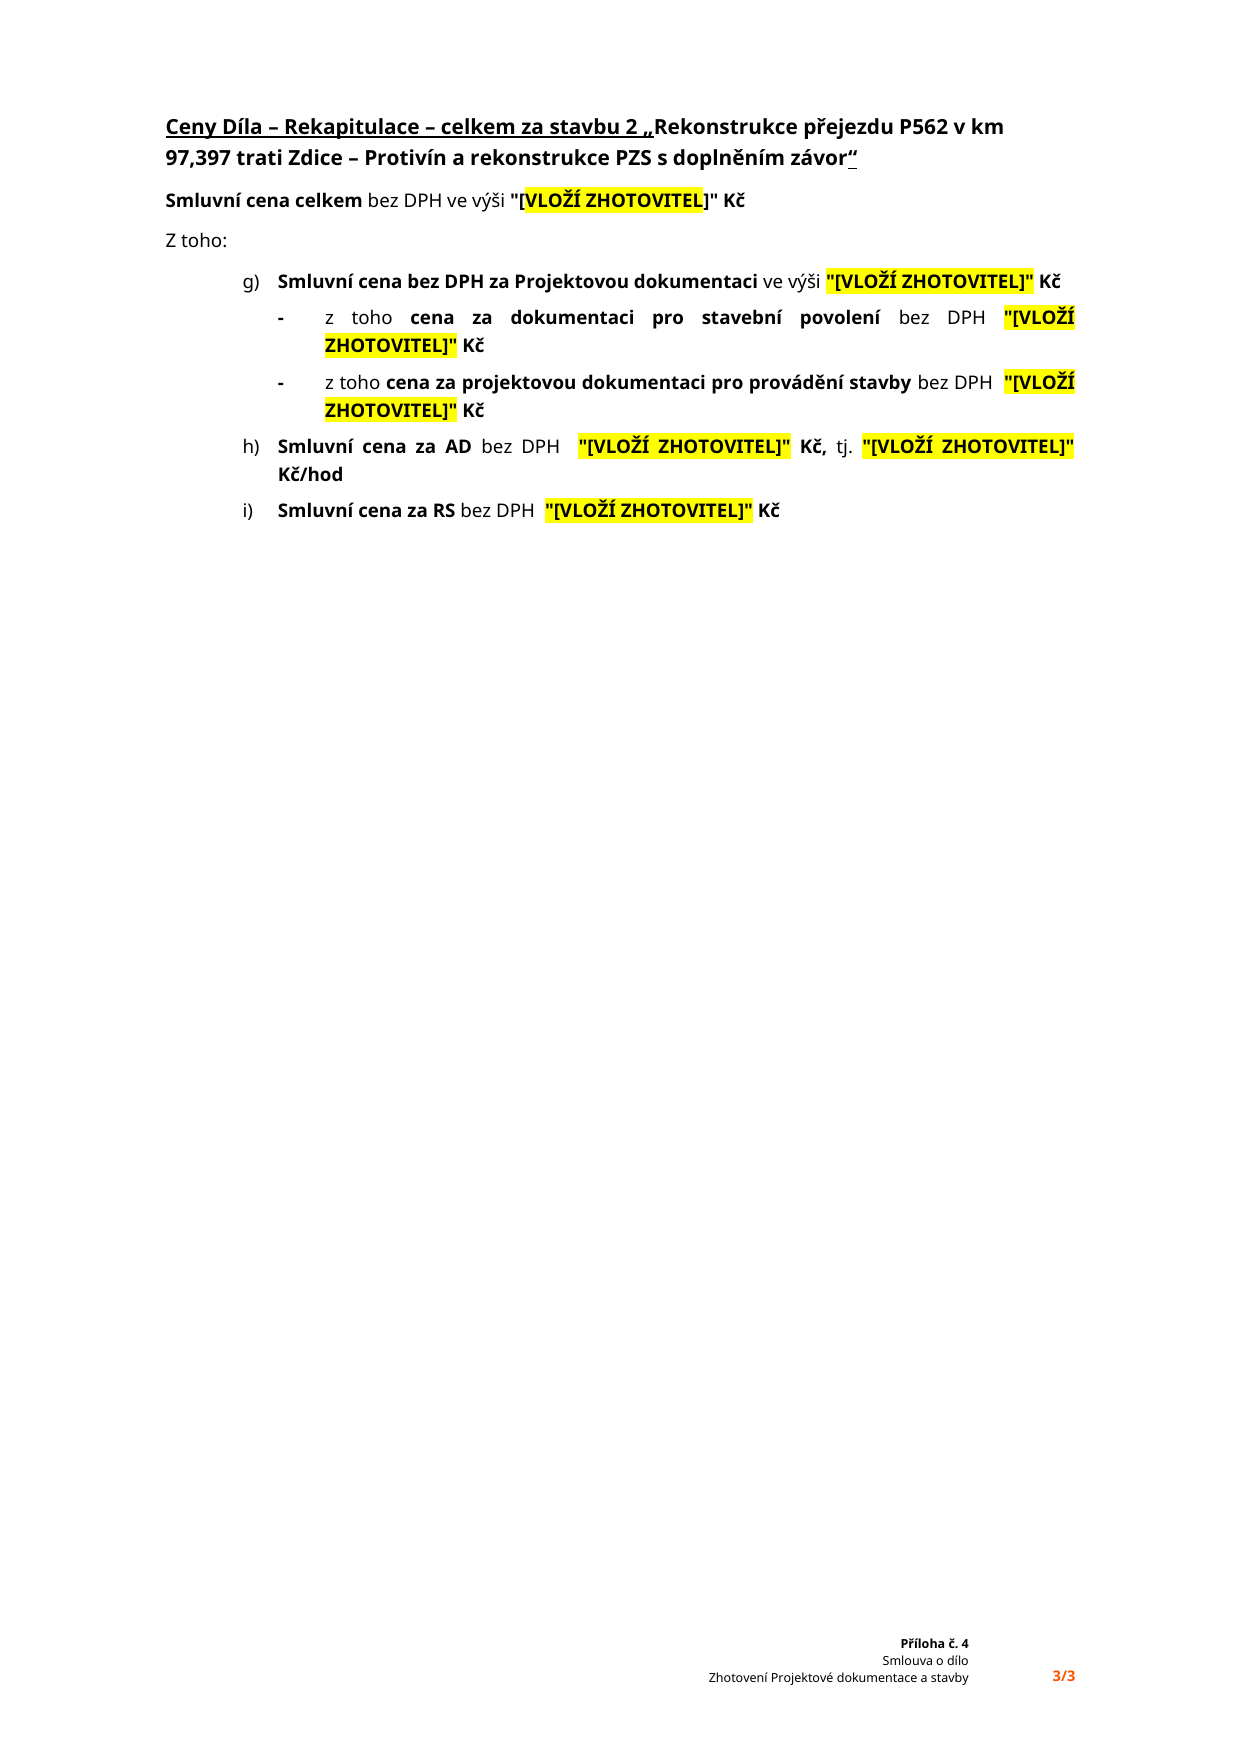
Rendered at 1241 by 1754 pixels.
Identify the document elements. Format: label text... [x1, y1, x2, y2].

text Smluvní cena celkem bez DPH ve výši "[VLOŽÍ ZHOTOVITEL]" Kč [165, 187, 525, 213]
list z toho cena za dokumentaci pro stavební povolení bez DPH "[VLOŽÍ ZHOTOVITEL]" Kč [278, 304, 1075, 358]
text Smluvní cena celkem bez DPH ve výši "[VLOŽÍ ZHOTOVITEL]" Kč [703, 187, 1075, 213]
list z toho cena za projektovou dokumentaci pro provádění stavby bez DPH "[VLOŽÍ ZHOTOVITEL]" Kč [278, 369, 1075, 422]
list Smluvní cena za RS bez DPH "[VLOŽÍ ZHOTOVITEL]" Kč [242, 498, 545, 523]
list Smluvní cena bez DPH za Projektovou dokumentaci ve výši "[VLOŽÍ ZHOTOVITEL]" Kč [242, 268, 826, 294]
list Smluvní cena za RS bez DPH "[VLOŽÍ ZHOTOVITEL]" Kč [753, 498, 1075, 523]
list Smluvní cena za AD bez DPH "[VLOŽÍ ZHOTOVITEL]" Kč, tj. "[VLOŽÍ ZHOTOVITEL]" Kč/hod [242, 433, 1075, 487]
text Z toho: [165, 228, 1075, 253]
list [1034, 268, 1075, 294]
text Ceny Díla – Rekapitulace – celkem za stavbu 2 „Rekonstrukce přejezdu P562 v km 97,397 trati Zdice – Protivín a rekonstrukce PZS s doplněním závor“ [165, 112, 1075, 172]
